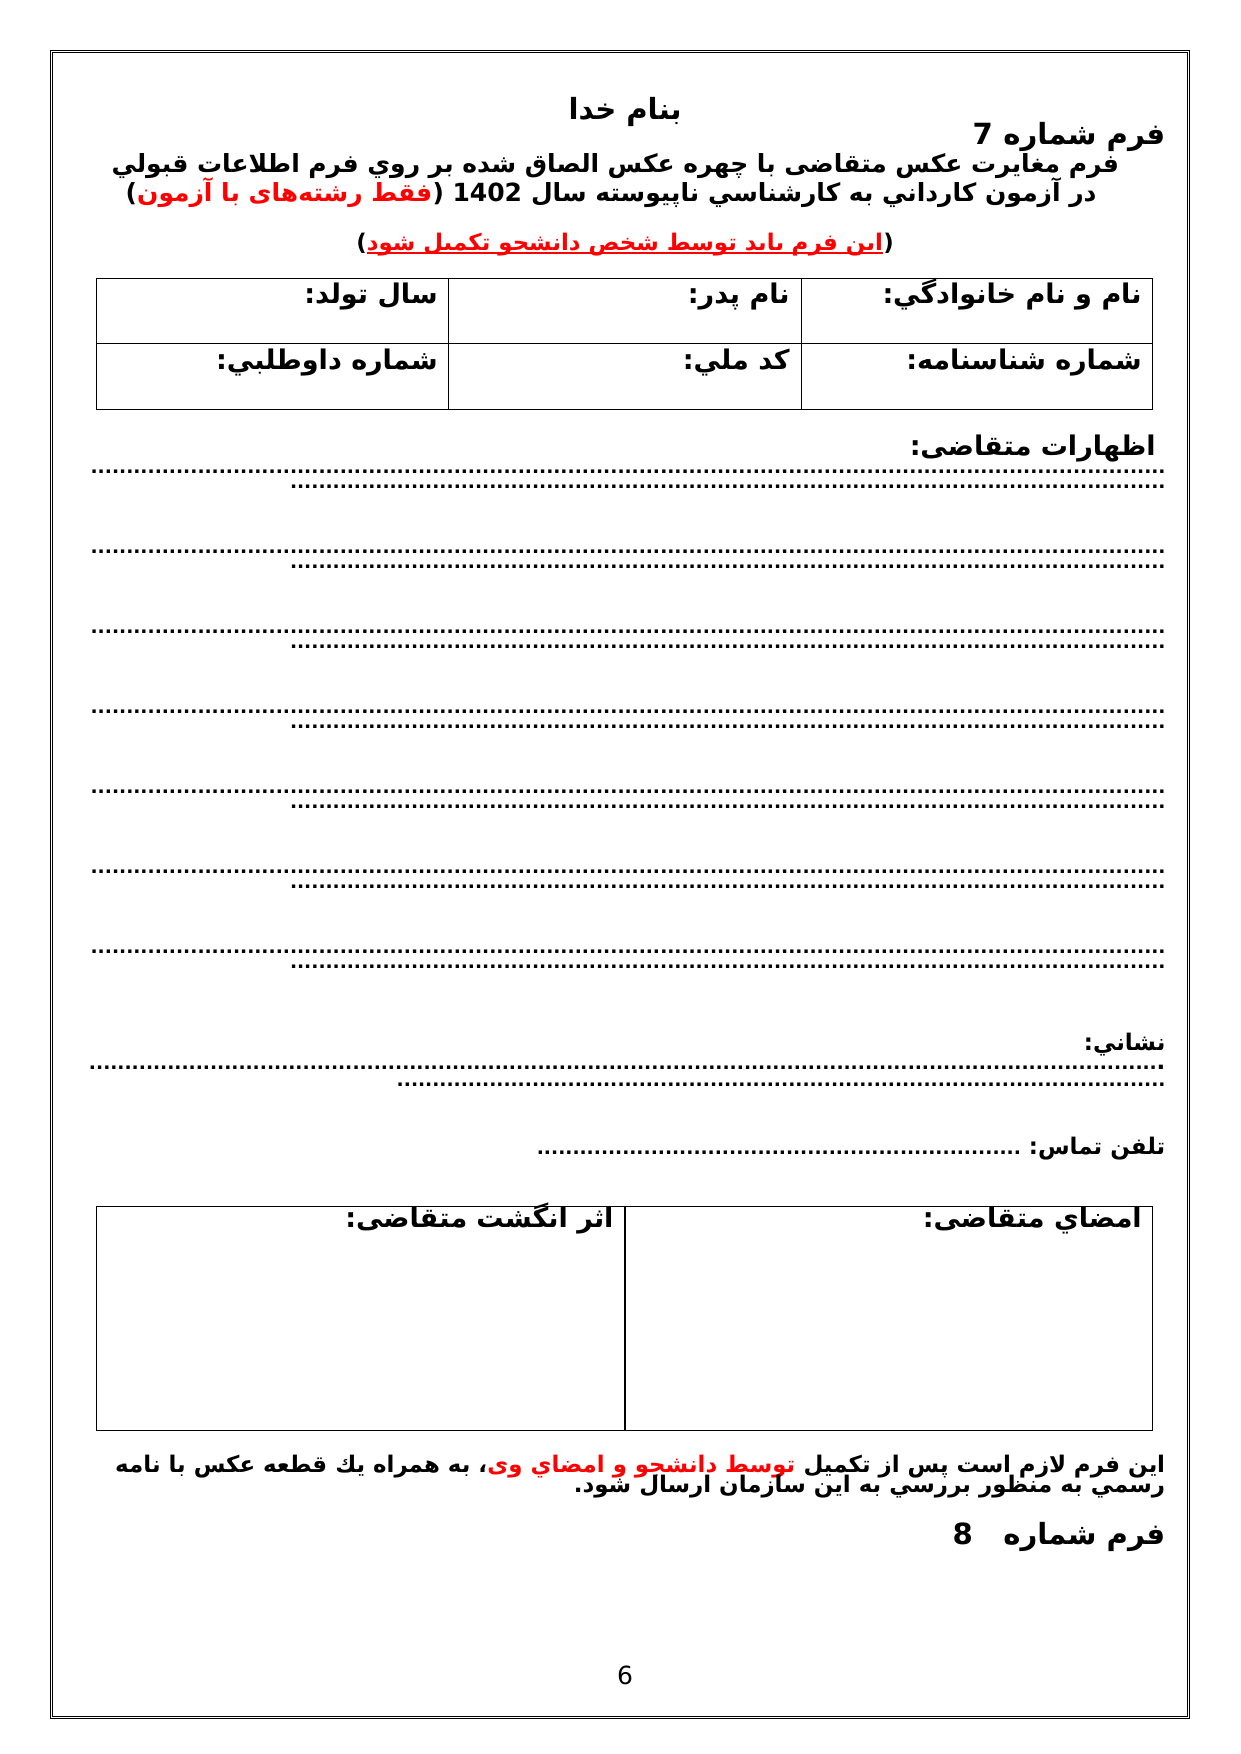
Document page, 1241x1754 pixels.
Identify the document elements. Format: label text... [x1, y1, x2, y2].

text .................................................................................................................................................................................................................................................................................. [84, 540, 1165, 573]
text تلفن تماس: .................................................................... [84, 1139, 1150, 1159]
table_header نام پدر: [449, 279, 801, 343]
text (اين فرم باید توسط شخص دانشجو تكميل شود) [84, 234, 437, 255]
table_header سال تولد: [97, 279, 448, 343]
text .................................................................................................................................................................................................................................................................................. [84, 460, 1165, 493]
text در آزمون كارداني به كارشناسي ناپيوسته سال 1402 (فقط رشته‌های با آزمون) [66, 178, 1165, 207]
text .................................................................................................................................................................................................................................................................................. [84, 620, 1165, 653]
text .................................................................................................................................................................................................................................................................................. [84, 861, 1165, 893]
text .................................................................................................................................................................................................................................................................................. [84, 780, 1165, 813]
text اظهارات متقاضی: [1117, 436, 1165, 460]
table_header نام و نام خانوادگي: [802, 279, 1152, 343]
text (اين فرم باید توسط شخص دانشجو تكميل شود) [439, 234, 1165, 255]
text فرم مغايرت عكس متقاضی با چهره عكس الصاق شده بر روي فرم اطلاعات قبولي [66, 149, 1165, 178]
table_header اثر انگشت متقاضی: [97, 1207, 624, 1430]
table_header امضاي متقاضی: [626, 1207, 1152, 1430]
text اين فرم لازم است پس از تكميل توسط دانشجو و امضاي وی، به همراه يك قطعه عكس با نامه رسمي به منظور بررسي به اين سازمان ارسال شود. [84, 1455, 1165, 1498]
text بنام خدا [84, 103, 1165, 124]
table_cell شماره داوطلبي: [97, 344, 448, 409]
text فرم شماره 8 [84, 1524, 1165, 1549]
text نشاني: ................................................................................................................................................................................................................................................................... [84, 1035, 1165, 1091]
text اظهارات متقاضی: [84, 436, 1124, 460]
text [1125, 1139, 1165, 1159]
table_cell شماره شناسنامه: [802, 344, 1152, 409]
text فرم شماره 7 [84, 124, 1165, 149]
text .................................................................................................................................................................................................................................................................................. [84, 941, 1165, 973]
text .................................................................................................................................................................................................................................................................................. [84, 700, 1165, 733]
table_cell كد ملي: [449, 344, 801, 409]
